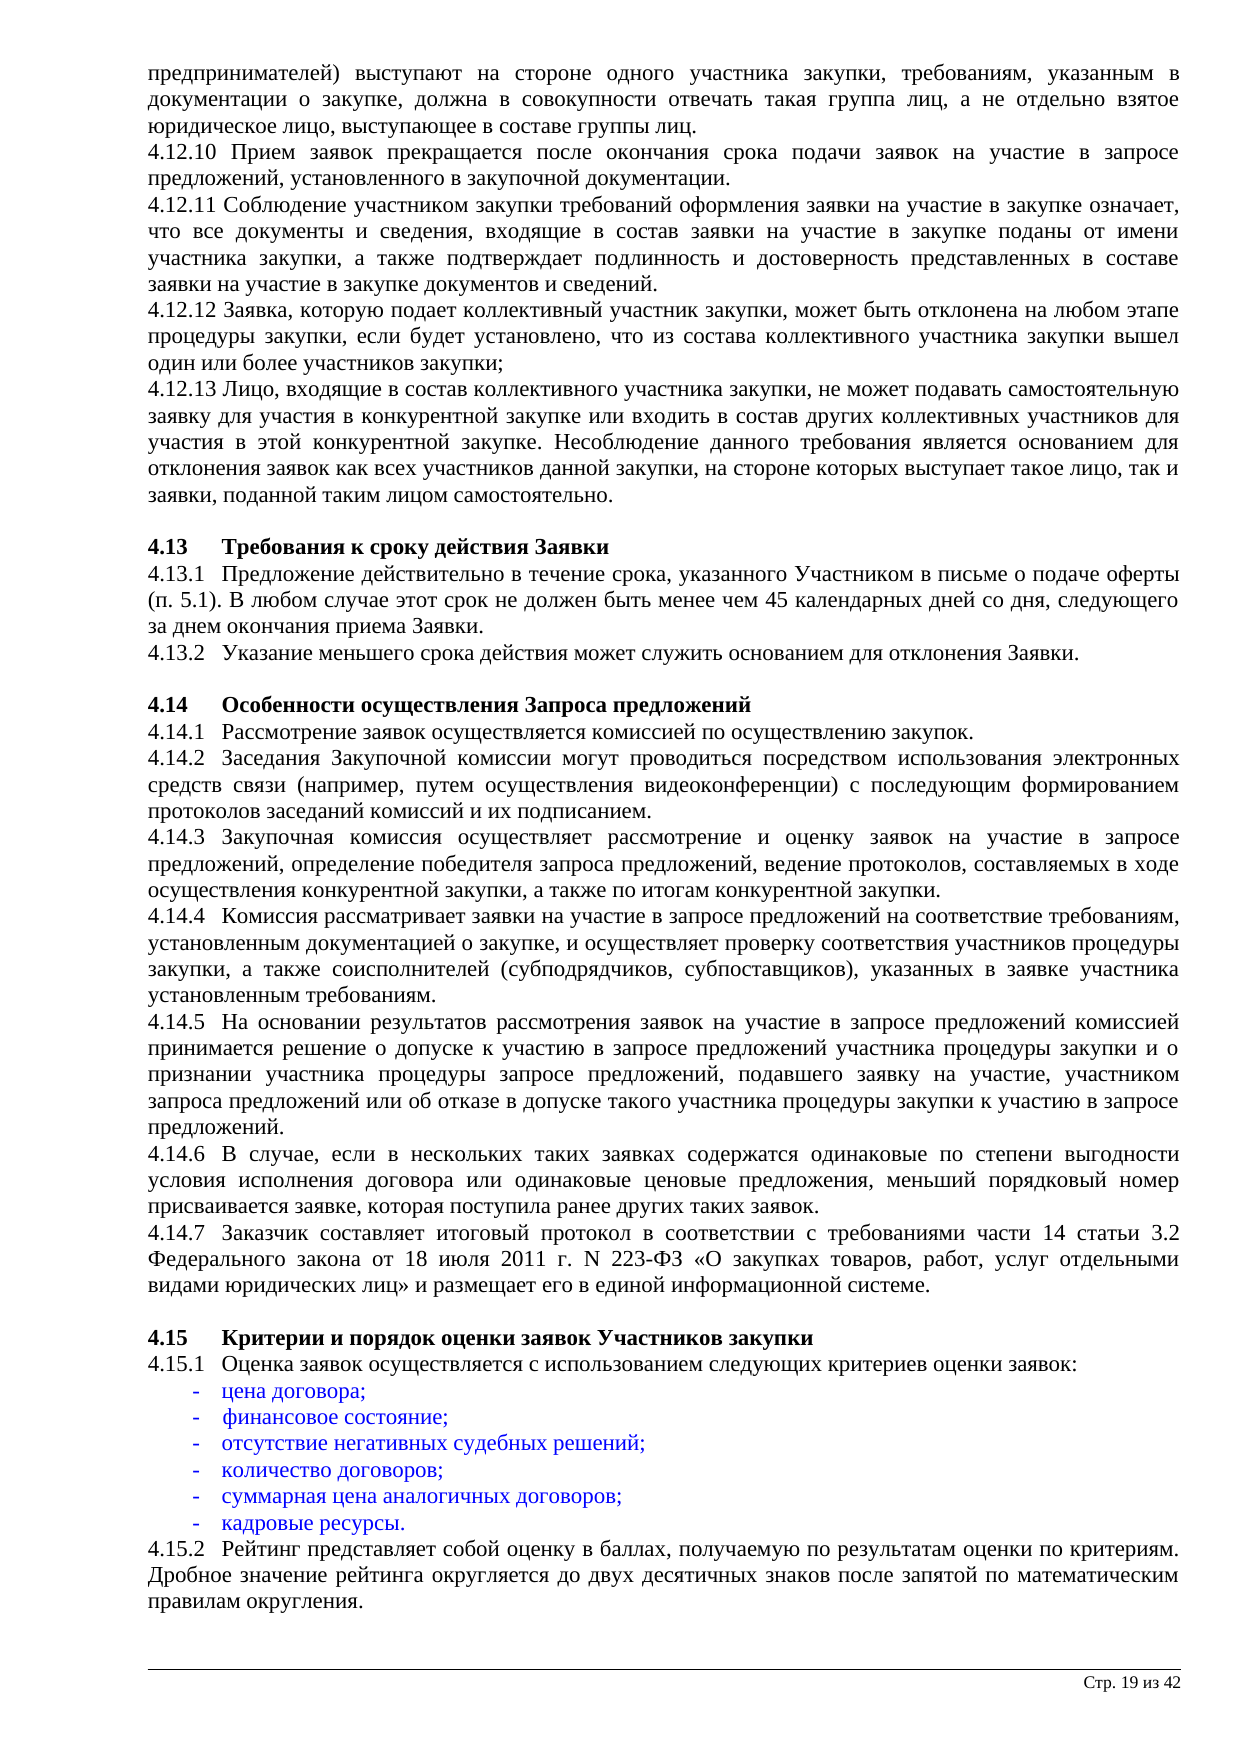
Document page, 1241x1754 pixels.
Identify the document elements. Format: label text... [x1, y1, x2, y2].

list Рейтинг представляет собой оценку в баллах, получаемую по результатам оценки по критериям. Дробное значение рейтинга округляется до двух десятичных знаков после запятой по математическим правилам округления. [148, 1535, 1181, 1614]
list Закупочная комиссия осуществляет рассмотрение и оценку заявок на участие в запросе предложений, определение победителя запроса предложений, ведение протоколов, составляемых в ходе осуществления конкурентной закупки, а также по итогам конкурентной закупки. [148, 823, 1181, 902]
list Заказчик составляет итоговый протокол в соответствии с требованиями части 14 статьи 3.2 Федерального закона от 18 июля 2011 г. N 223-ФЗ «О закупках товаров, работ, услуг отдельными видами юридических лиц» и размещает его в единой информационной системе. [148, 1219, 1181, 1298]
list В случае, если в нескольких таких заявках содержатся одинаковые по степени выгодности условия исполнения договора или одинаковые ценовые предложения, меньший порядковый номер присваивается заявке, которая поступила ранее других таких заявок. [148, 1139, 1181, 1219]
text 4.12.11 Соблюдение участником закупки требований оформления заявки на участие в закупке означает, что все документы и сведения, входящие в состав заявки на участие в закупке поданы от имени участника закупки, а также подтверждает подлинность и достоверность представленных в составе заявки на участие в закупке документов и сведений. [148, 191, 1181, 296]
text - финансовое состояние; [148, 1403, 1181, 1429]
text - цена договора; [148, 1377, 1181, 1403]
list Оценка заявок осуществляется с использованием следующих критериев оценки заявок: [148, 1350, 1181, 1377]
text 4.12.12 Заявка, которую подает коллективный участник закупки, может быть отклонена на любом этапе процедуры закупки, если будет установлено, что из состава коллективного участника закупки вышел один или более участников закупки; [148, 296, 1181, 375]
text - количество договоров; [148, 1456, 1181, 1482]
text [148, 59, 1181, 138]
text - отсутствие негативных судебных решений; [148, 1429, 1181, 1456]
list Критерии и порядок оценки заявок Участников закупки [148, 1324, 1181, 1350]
list Заседания Закупочной комиссии могут проводиться посредством использования электронных средств связи (например, путем осуществления видеоконференции) с последующим формированием протоколов заседаний комиссий и их подписанием. [148, 744, 1181, 823]
text 4.12.10 Прием заявок прекращается после окончания срока подачи заявок на участие в запросе предложений, установленного в закупочной документации. [148, 138, 1181, 191]
list Комиссия рассматривает заявки на участие в запросе предложений на соответствие требованиям, установленным документацией о закупке, и осуществляет проверку соответствия участников процедуры закупки, а также соисполнителей (субподрядчиков, субпоставщиков), указанных в заявке участника установленным требованиям. [148, 902, 1181, 1008]
list Рассмотрение заявок осуществляется комиссией по осуществлению закупок. [148, 718, 1181, 744]
list Предложение действительно в течение срока, указанного Участником в письме о подаче оферты (п. 5.1). В любом случае этот срок не должен быть менее чем 45 календарных дней со дня, следующего за днем окончания приема Заявки. [148, 560, 1181, 639]
text 4.12.13 Лицо, входящие в состав коллективного участника закупки, не может подавать самостоятельную заявку для участия в конкурентной закупке или входить в состав других коллективных участников для участия в этой конкурентной закупке. Несоблюдение данного требования является основанием для отклонения заявок как всех участников данной закупки, на стороне которых выступает такое лицо, так и заявки, поданной таким лицом самостоятельно. [148, 375, 1181, 507]
list Указание меньшего срока действия может служить основанием для отклонения Заявки. [148, 639, 1181, 665]
text - суммарная цена аналогичных договоров; [148, 1482, 1181, 1508]
list На основании результатов рассмотрения заявок на участие в запросе предложений комиссией принимается решение о допуске к участию в запросе предложений участника процедуры закупки и о признании участника процедуры запросе предложений, подавшего заявку на участие, участником запроса предложений или об отказе в допуске такого участника процедуры закупки к участию в запросе предложений. [148, 1008, 1181, 1139]
list Требования к сроку действия Заявки [148, 533, 1181, 560]
text - кадровые ресурсы. [148, 1508, 1181, 1535]
list Особенности осуществления Запроса предложений [148, 692, 1181, 718]
